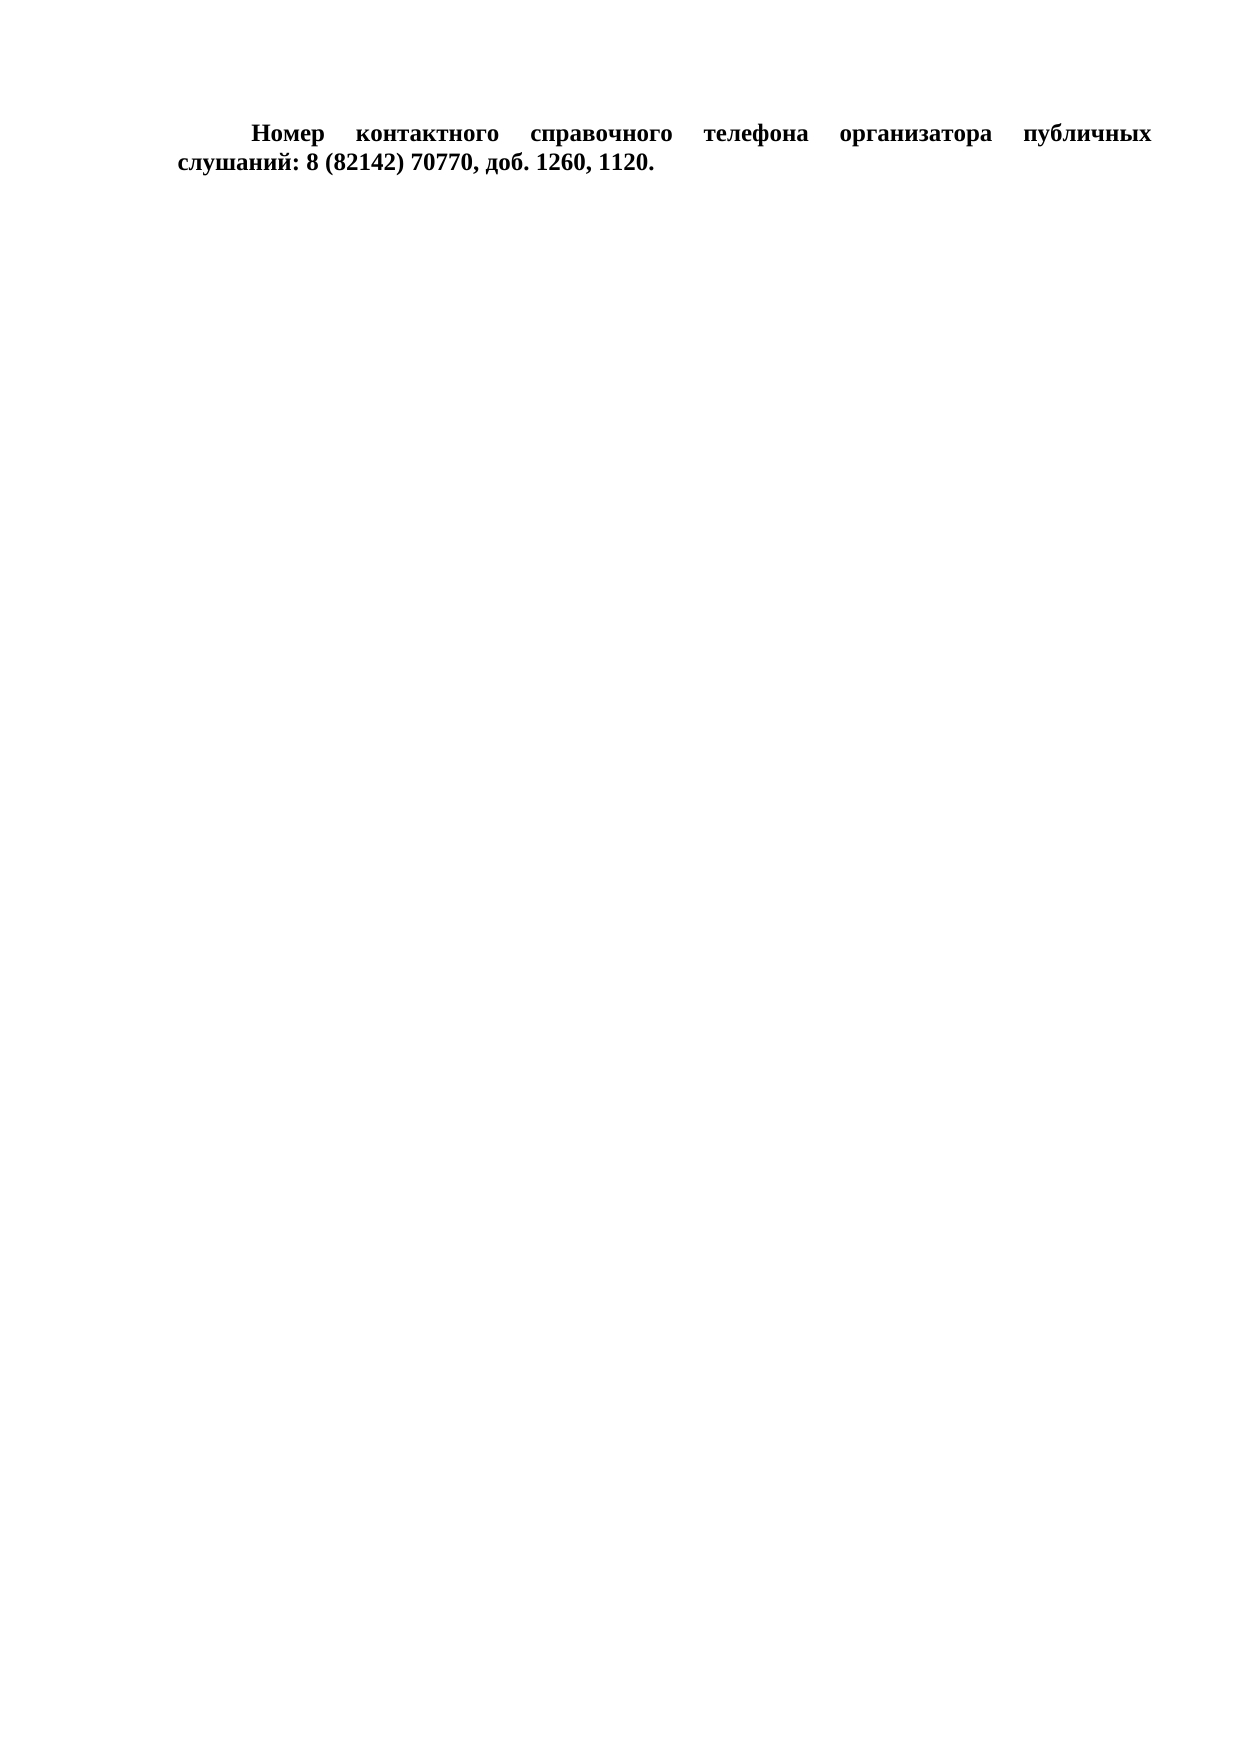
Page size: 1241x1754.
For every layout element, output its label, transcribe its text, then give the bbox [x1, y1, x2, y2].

text Номер контактного справочного телефона организатора публичных слушаний: 8 (82142) 70770, доб. 1260, 1120. [177, 118, 1152, 176]
